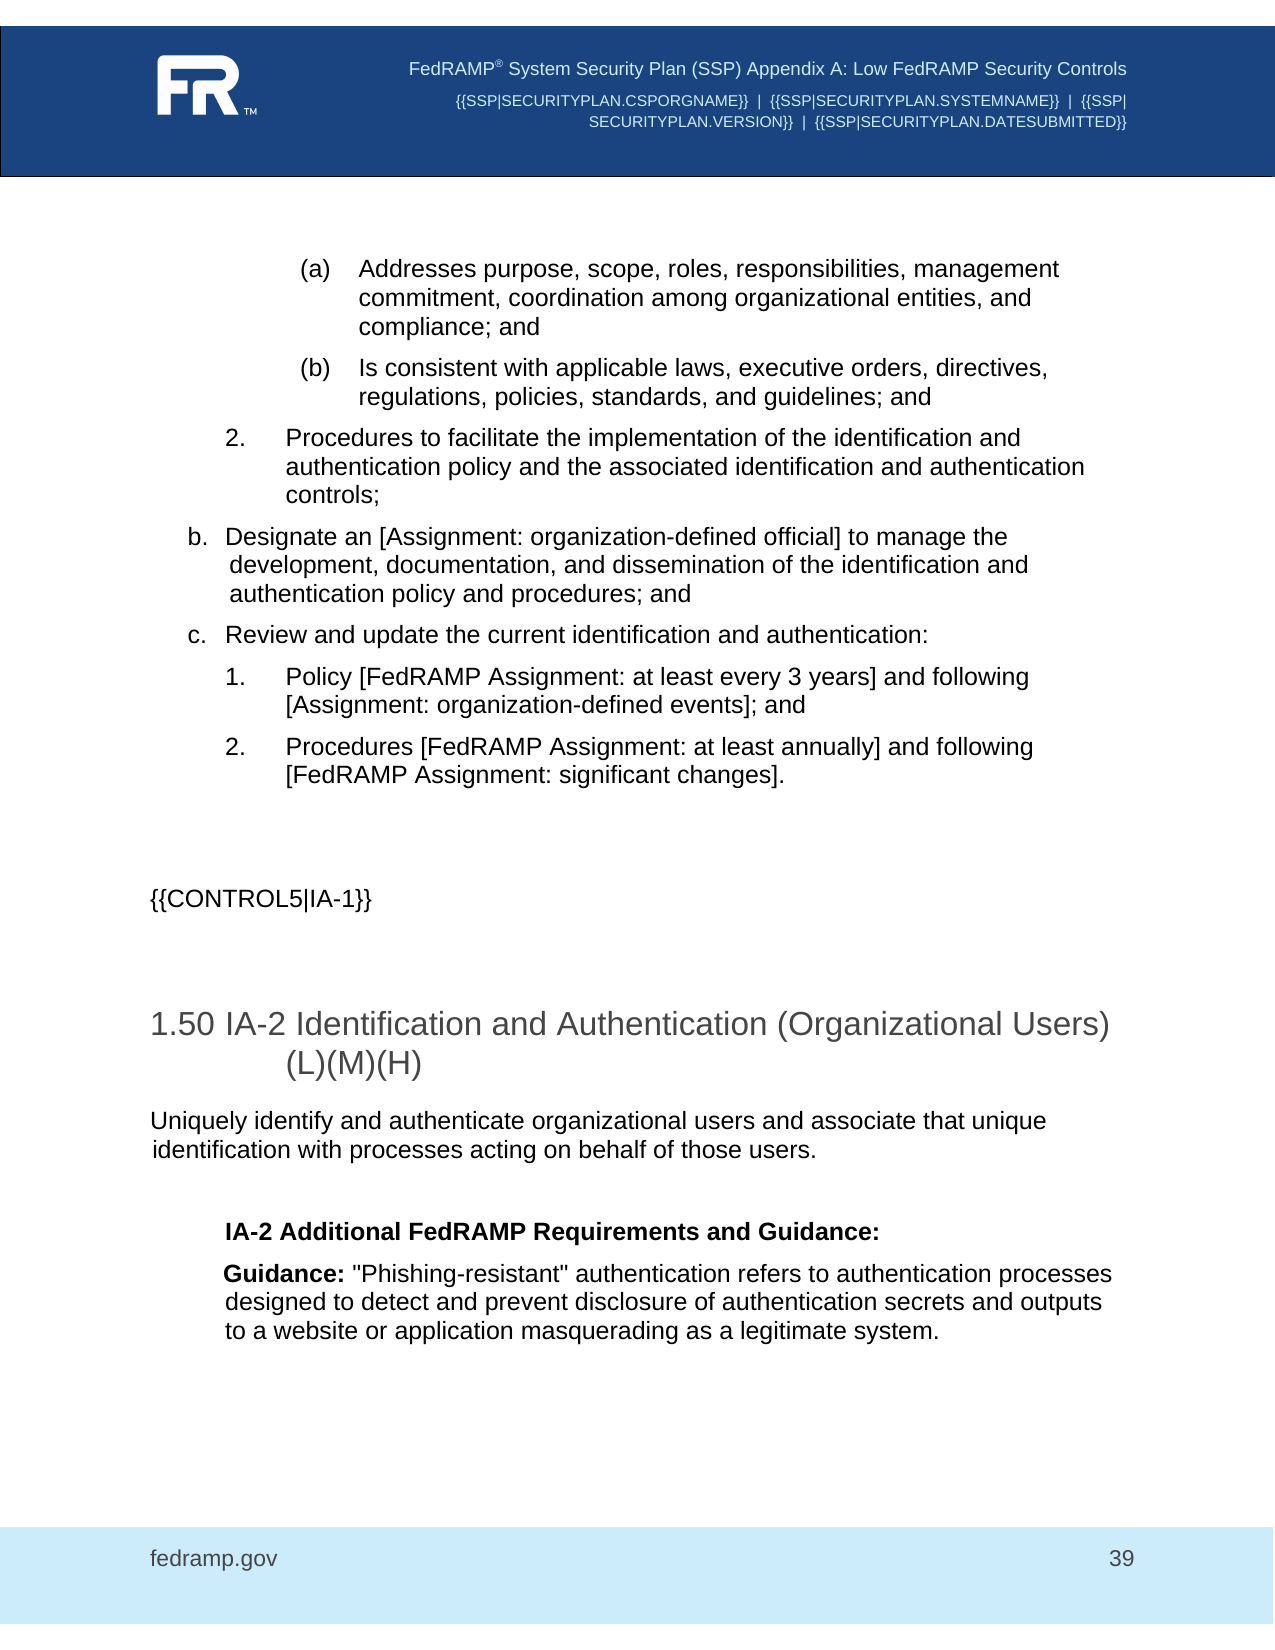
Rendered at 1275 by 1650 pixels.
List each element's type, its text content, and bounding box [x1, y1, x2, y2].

text (b) Is consistent with applicable laws, executive orders, directives, regulations, policies, standards, and guidelines; and [150, 353, 1125, 411]
text (a) Addresses purpose, scope, roles, responsibilities, management commitment, coordination among organizational entities, and compliance; and [150, 254, 1125, 341]
text 2. Procedures to facilitate the implementation of the identification and authentication policy and the associated identification and authentication controls; [150, 423, 1125, 509]
text {{CONTROL5|IA-1}} [150, 884, 1125, 913]
text Guidance: "Phishing-resistant" authentication refers to authentication processes designed to detect and prevent disclosure of authentication secrets and outputs to a website or application masquerading as a legitimate system. [223, 1259, 1125, 1345]
picture [157, 55, 257, 115]
text b. Designate an [Assignment: organization-defined official] to manage the development, documentation, and dissemination of the identification and authentication policy and procedures; and [150, 522, 1125, 608]
text c. Review and update the current identification and authentication: [150, 621, 1125, 649]
text 2. Procedures [FedRAMP Assignment: at least annually] and following [FedRAMP Assignment: significant changes]. [150, 732, 1125, 789]
text IA-2 Additional FedRAMP Requirements and Guidance: [150, 1217, 1125, 1246]
subtitle IA-2 Identification and Authentication (Organizational Users) (L)(M)(H) [150, 1004, 1125, 1081]
text 1. Policy [FedRAMP Assignment: at least every 3 years] and following [Assignment: organization-defined events]; and [150, 662, 1125, 719]
text Uniquely identify and authenticate organizational users and associate that unique identification with processes acting on behalf of those users. [150, 1106, 1125, 1164]
